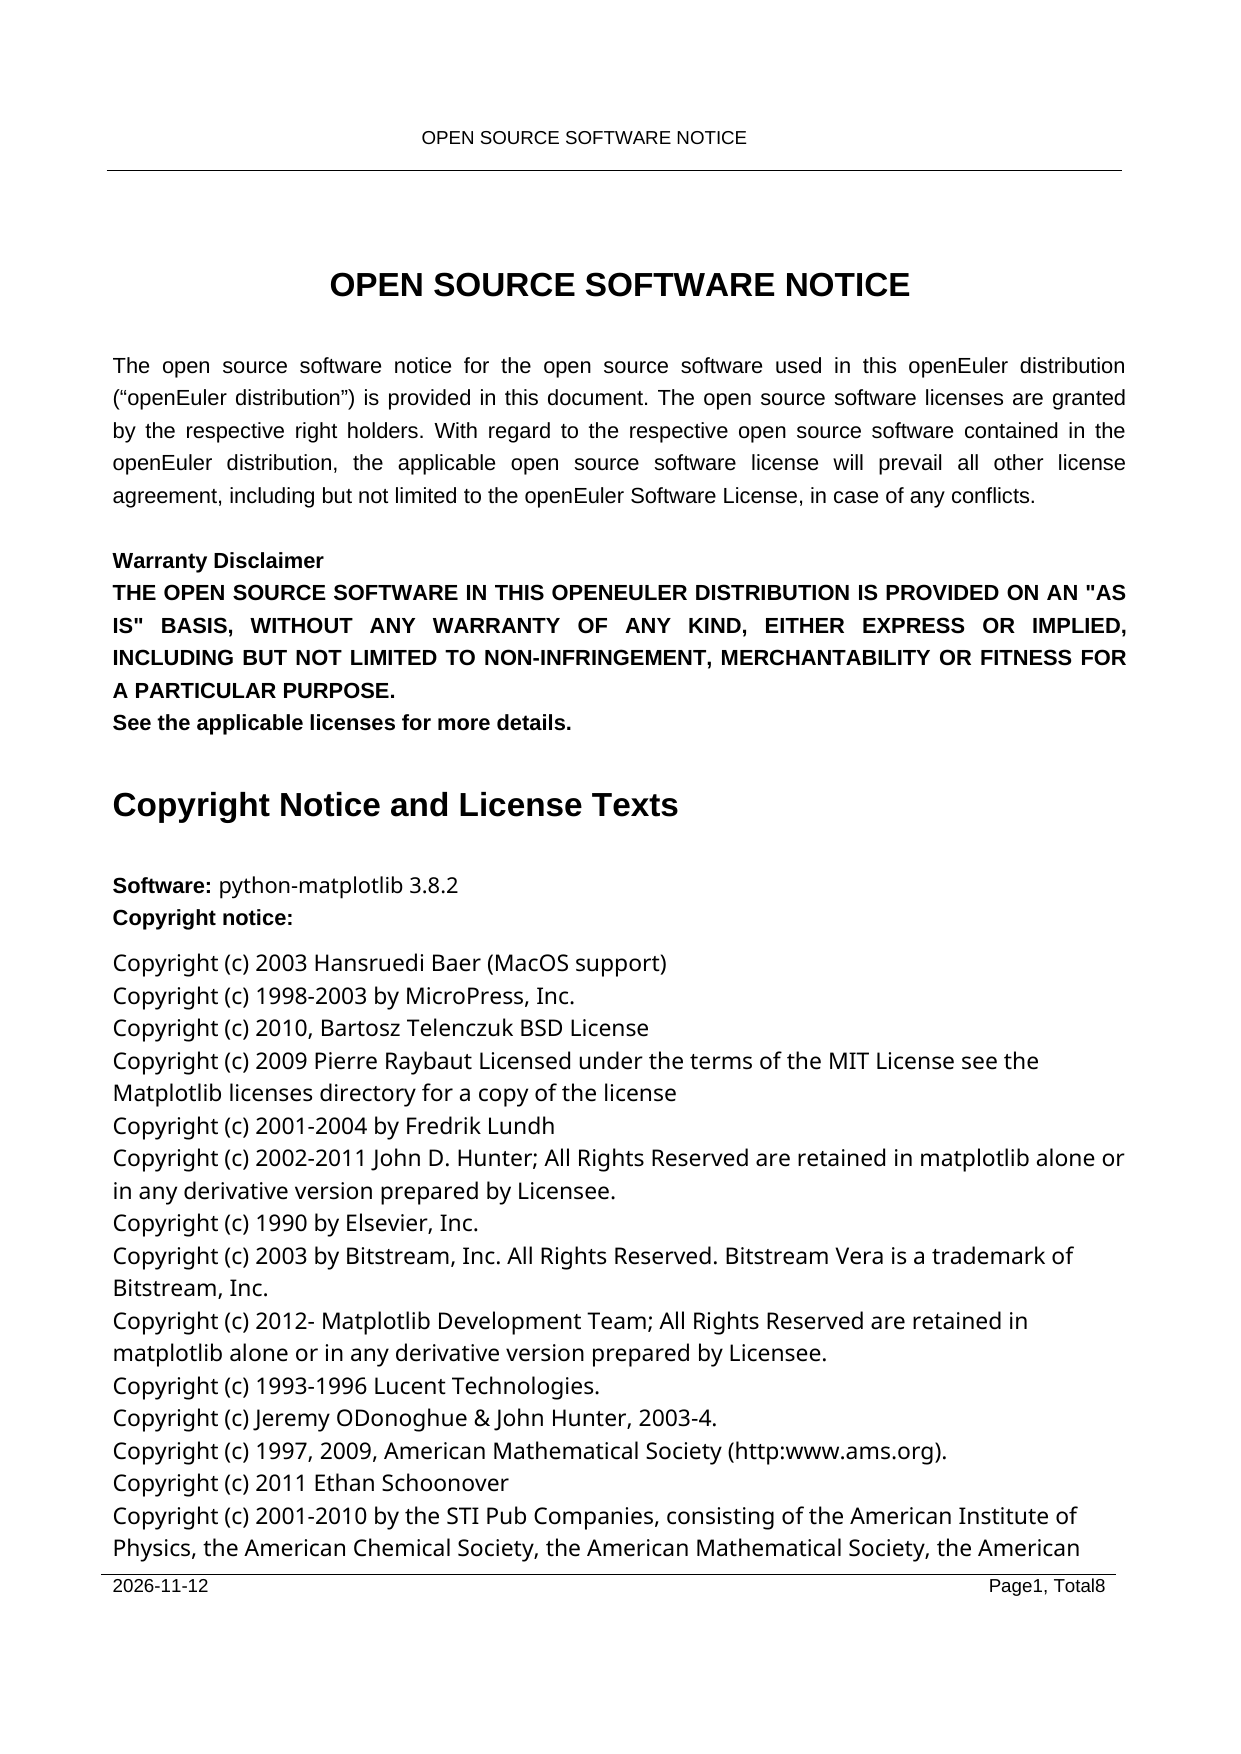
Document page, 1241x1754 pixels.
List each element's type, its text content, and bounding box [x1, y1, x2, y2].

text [112, 947, 1128, 1564]
text THE OPEN SOURCE SOFTWARE IN THIS OPENEULER DISTRIBUTION IS PROVIDED ON AN "AS IS" BASIS, WITHOUT ANY WARRANTY OF ANY KIND, EITHER EXPRESS OR IMPLIED, INCLUDING BUT NOT LIMITED TO NON-INFRINGEMENT, MERCHANTABILITY OR FITNESS FOR A PARTICULAR PURPOSE. See the applicable licenses for more details. [112, 576, 1128, 739]
text Copyright Notice and License Texts [112, 771, 1128, 836]
text OPEN SOURCE SOFTWARE NOTICE [112, 251, 1128, 316]
title Software: python-matplotlib 3.8.2 [112, 869, 1128, 901]
text The open source software notice for the open source software used in this openEuler distribution (“openEuler distribution”) is provided in this document. The open source software licenses are granted by the respective right holders. With regard to the respective open source software contained in the openEuler distribution, the applicable open source software license will prevail all other license agreement, including but not limited to the openEuler Software License, in case of any conflicts. [112, 349, 1128, 511]
text Warranty Disclaimer [112, 544, 1128, 576]
text Copyright notice: [112, 901, 1128, 934]
